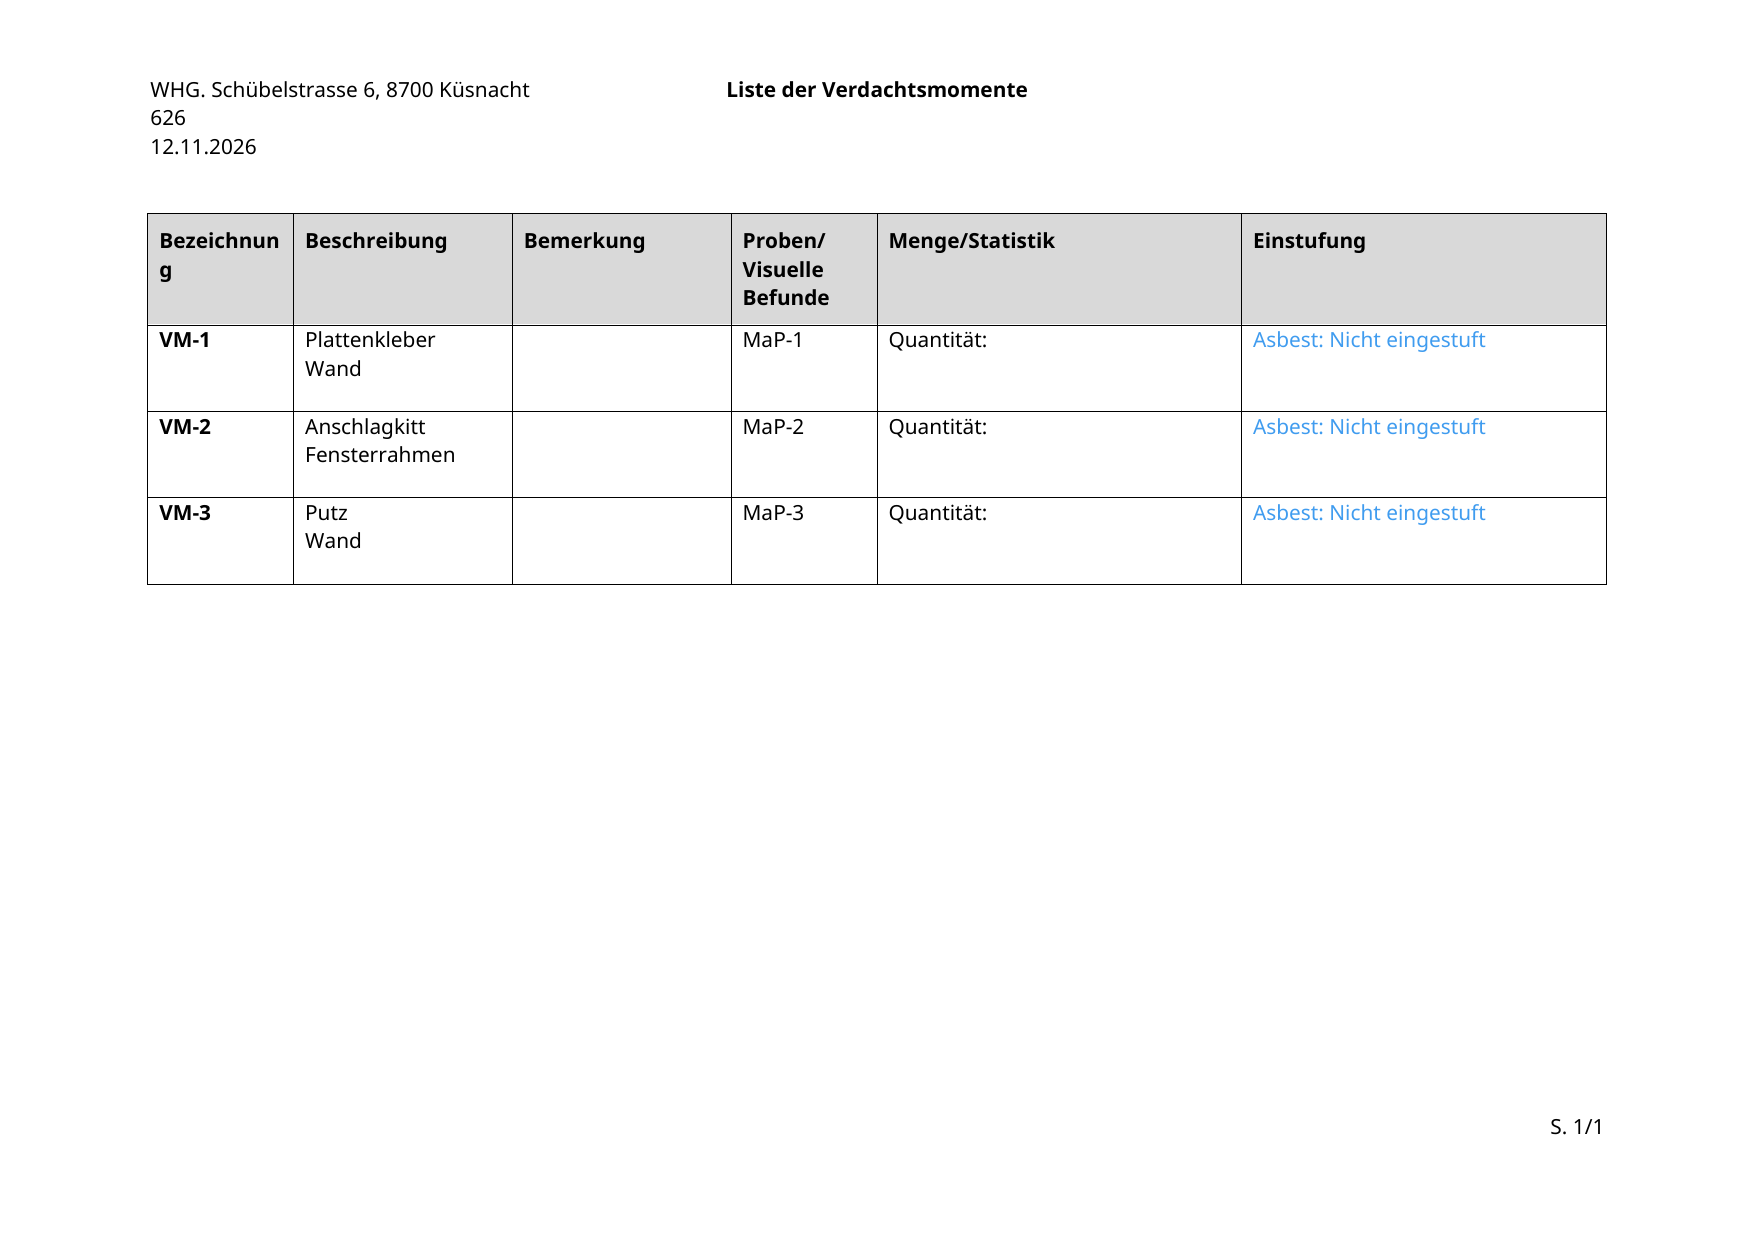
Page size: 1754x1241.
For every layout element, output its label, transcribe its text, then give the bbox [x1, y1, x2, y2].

table_header Bezeichnung [148, 214, 293, 324]
table_cell Quantität: [878, 498, 1241, 583]
table_cell [513, 326, 731, 411]
table_cell [513, 498, 731, 583]
table_cell Asbest: Nicht eingestuft [1242, 326, 1606, 411]
table_header Einstufung [1242, 214, 1606, 324]
table_header Bemerkung [513, 214, 731, 324]
table_cell Quantität: [878, 412, 1241, 497]
table_cell Anschlagkitt Fensterrahmen [294, 412, 512, 497]
table_cell Quantität: [878, 326, 1241, 411]
table_header Menge/Statistik [878, 214, 1241, 324]
table_cell VM-1 [148, 326, 293, 411]
table_cell Asbest: Nicht eingestuft [1242, 498, 1606, 583]
table_cell MaP-1 [732, 326, 877, 411]
table_cell Plattenkleber Wand [294, 326, 512, 411]
table_cell VM-3 [148, 498, 293, 583]
table_cell [513, 412, 731, 497]
table_header Beschreibung [294, 214, 512, 324]
table_cell MaP-2 [732, 412, 877, 497]
table_cell MaP-3 [732, 498, 877, 583]
table_header Proben/Visuelle Befunde [732, 214, 877, 324]
table_cell VM-2 [148, 412, 293, 497]
table_cell Putz Wand [294, 498, 512, 583]
table_cell Asbest: Nicht eingestuft [1242, 412, 1606, 497]
